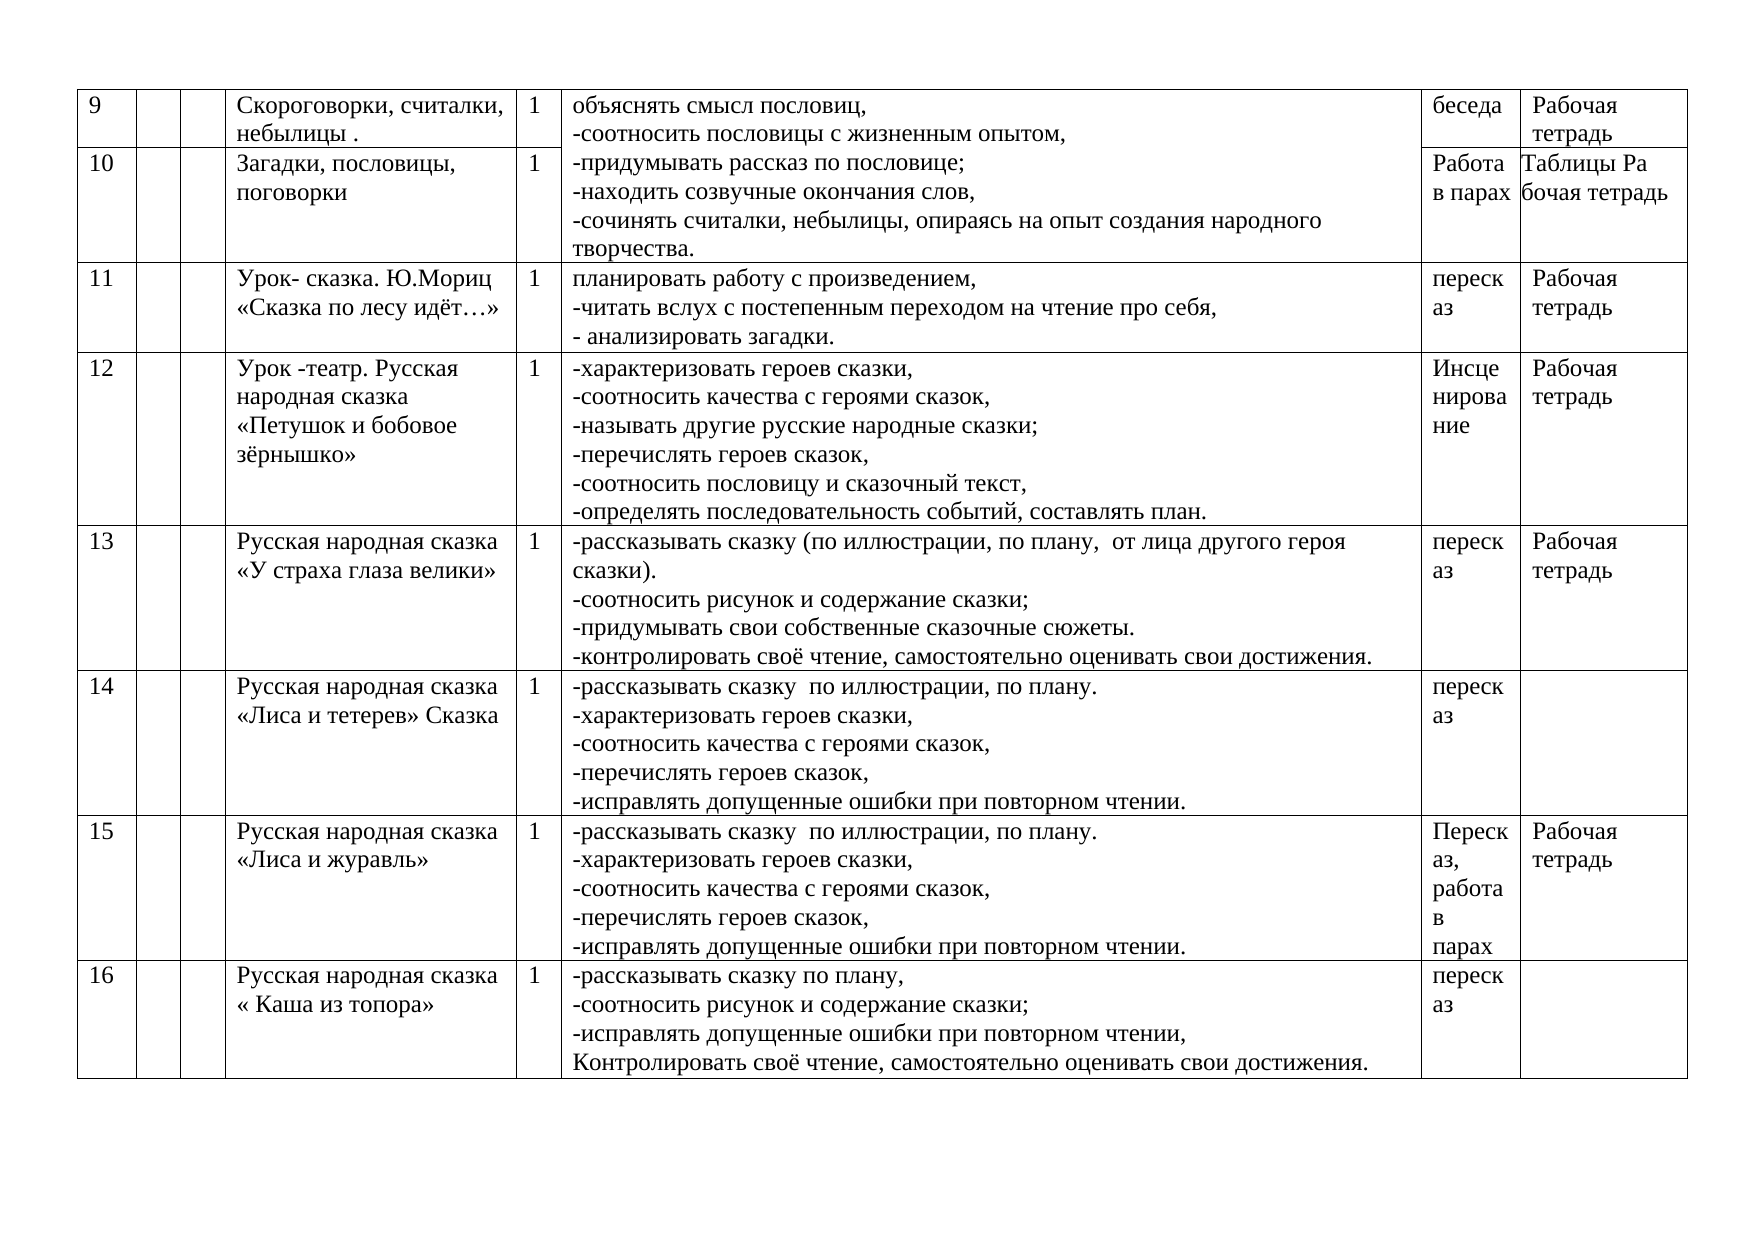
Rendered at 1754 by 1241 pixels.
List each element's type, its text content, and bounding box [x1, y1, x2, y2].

table_cell объяснять смысл пословиц, -соотносить пословицы с жизненным опытом, -придумывать рассказ по пословице; -находить созвучные окончания слов, -сочинять считалки, небылицы, опираясь на опыт создания народного творчества. [562, 90, 1421, 262]
table_cell 10 [78, 148, 136, 262]
table_cell Загадки, пословицы, поговорки [226, 148, 516, 262]
table_cell -рассказывать сказку (по иллюстрации, по плану, от лица другого героя сказки). -соотносить рисунок и содержание сказки; -придумывать свои собственные сказочные сюжеты. -контролировать своё чтение, самостоятельно оценивать свои достижения. [562, 526, 1421, 670]
table_cell 1 [517, 263, 561, 352]
table_cell Урок- сказка. Ю.Мориц «Сказка по лесу идёт…» [226, 263, 516, 352]
table_cell [1521, 961, 1687, 1078]
table_cell Рабочая тетрадь [1521, 353, 1687, 525]
table_cell Пересказ, работа в парах [1422, 816, 1520, 959]
table_cell Русская народная сказка «У страха глаза велики» [226, 526, 516, 670]
table_cell пересказ [1422, 961, 1520, 1078]
table_cell [181, 671, 225, 815]
table_cell 16 [78, 961, 136, 1078]
table_cell 1 [517, 526, 561, 670]
table_cell Таблицы Ра бочая тетрадь [1521, 148, 1687, 262]
table_cell Рабочая тетрадь [1521, 816, 1687, 959]
table_cell [137, 961, 180, 1078]
table_cell [1521, 671, 1687, 815]
table_cell 15 [78, 816, 136, 959]
table_cell 1 [517, 816, 561, 959]
table_cell [137, 671, 180, 815]
table_cell 12 [78, 353, 136, 525]
table_cell Скороговорки, считалки, небылицы . [226, 90, 516, 147]
table_cell Русская народная сказка «Лиса и тетерев» Сказка [226, 671, 516, 815]
table_cell -рассказывать сказку по иллюстрации, по плану. -характеризовать героев сказки, -соотносить качества с героями сказок, -перечислять героев сказок, -исправлять допущенные ошибки при повторном чтении. [562, 816, 1421, 959]
table_cell 1 [517, 148, 561, 262]
table_cell Инсценирование [1422, 353, 1520, 525]
table_cell Русская народная сказка « Каша из топора» [226, 961, 516, 1078]
table_cell [181, 90, 225, 147]
table_cell 11 [78, 263, 136, 352]
table_cell Русская народная сказка «Лиса и журавль» [226, 816, 516, 959]
table_cell [137, 353, 180, 525]
table_cell [181, 353, 225, 525]
table_cell [137, 816, 180, 959]
table_cell 1 [517, 353, 561, 525]
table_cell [562, 961, 1421, 1078]
table_cell [137, 148, 180, 262]
table_cell Рабочая тетрадь [1521, 526, 1687, 670]
table_cell 1 [517, 671, 561, 815]
table_cell -рассказывать сказку по иллюстрации, по плану. -характеризовать героев сказки, -соотносить качества с героями сказок, -перечислять героев сказок, -исправлять допущенные ошибки при повторном чтении. [562, 671, 1421, 815]
table_cell [181, 148, 225, 262]
table_cell Работа в парах [1422, 148, 1520, 262]
table_cell [181, 816, 225, 959]
table_cell пересказ [1422, 671, 1520, 815]
table_cell 14 [78, 671, 136, 815]
table_cell пересказ [1422, 263, 1520, 352]
table_cell 13 [78, 526, 136, 670]
table_cell Рабочая тетрадь [1521, 263, 1687, 352]
table_cell 1 [517, 90, 561, 147]
table_cell [137, 263, 180, 352]
table_cell беседа [1422, 90, 1520, 147]
table_cell Рабочая тетрадь [1521, 90, 1687, 147]
table_cell [181, 526, 225, 670]
table_cell 9 [78, 90, 136, 147]
table_cell планировать работу с произведением, -читать вслух с постепенным переходом на чтение про себя, - анализировать загадки. [562, 263, 1421, 352]
table_cell [181, 961, 225, 1078]
table_cell 1 [517, 961, 561, 1078]
table_cell [137, 90, 180, 147]
table_cell пересказ [1422, 526, 1520, 670]
table_cell -характеризовать героев сказки, -соотносить качества с героями сказок, -называть другие русские народные сказки; -перечислять героев сказок, -соотносить пословицу и сказочный текст, -определять последовательность событий, составлять план. [562, 353, 1421, 525]
table_cell [137, 526, 180, 670]
table_cell [181, 263, 225, 352]
table_cell Урок -театр. Русская народная сказка «Петушок и бобовое зёрнышко» [226, 353, 516, 525]
